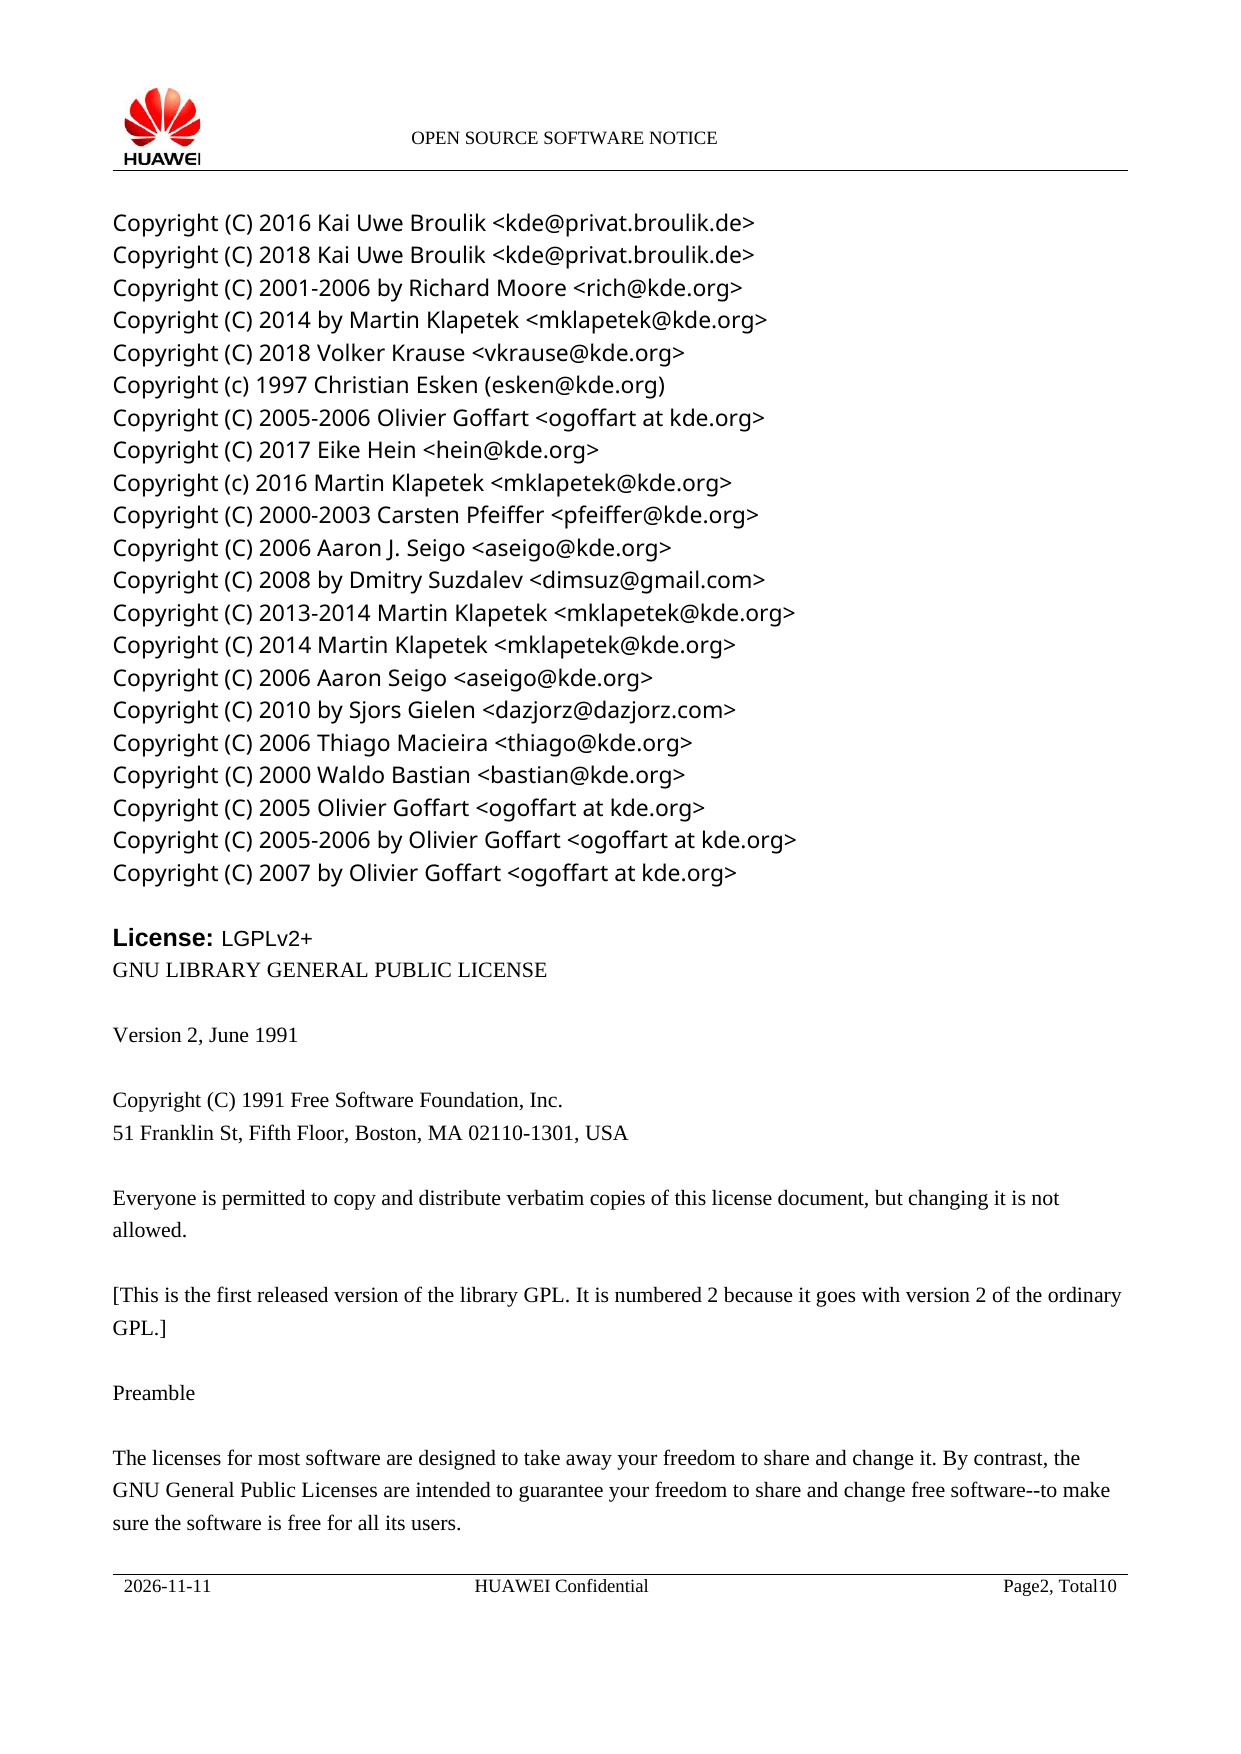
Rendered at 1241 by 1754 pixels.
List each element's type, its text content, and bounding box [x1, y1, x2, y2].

text License: LGPLv2+ [112, 921, 1128, 954]
picture [124, 88, 201, 165]
